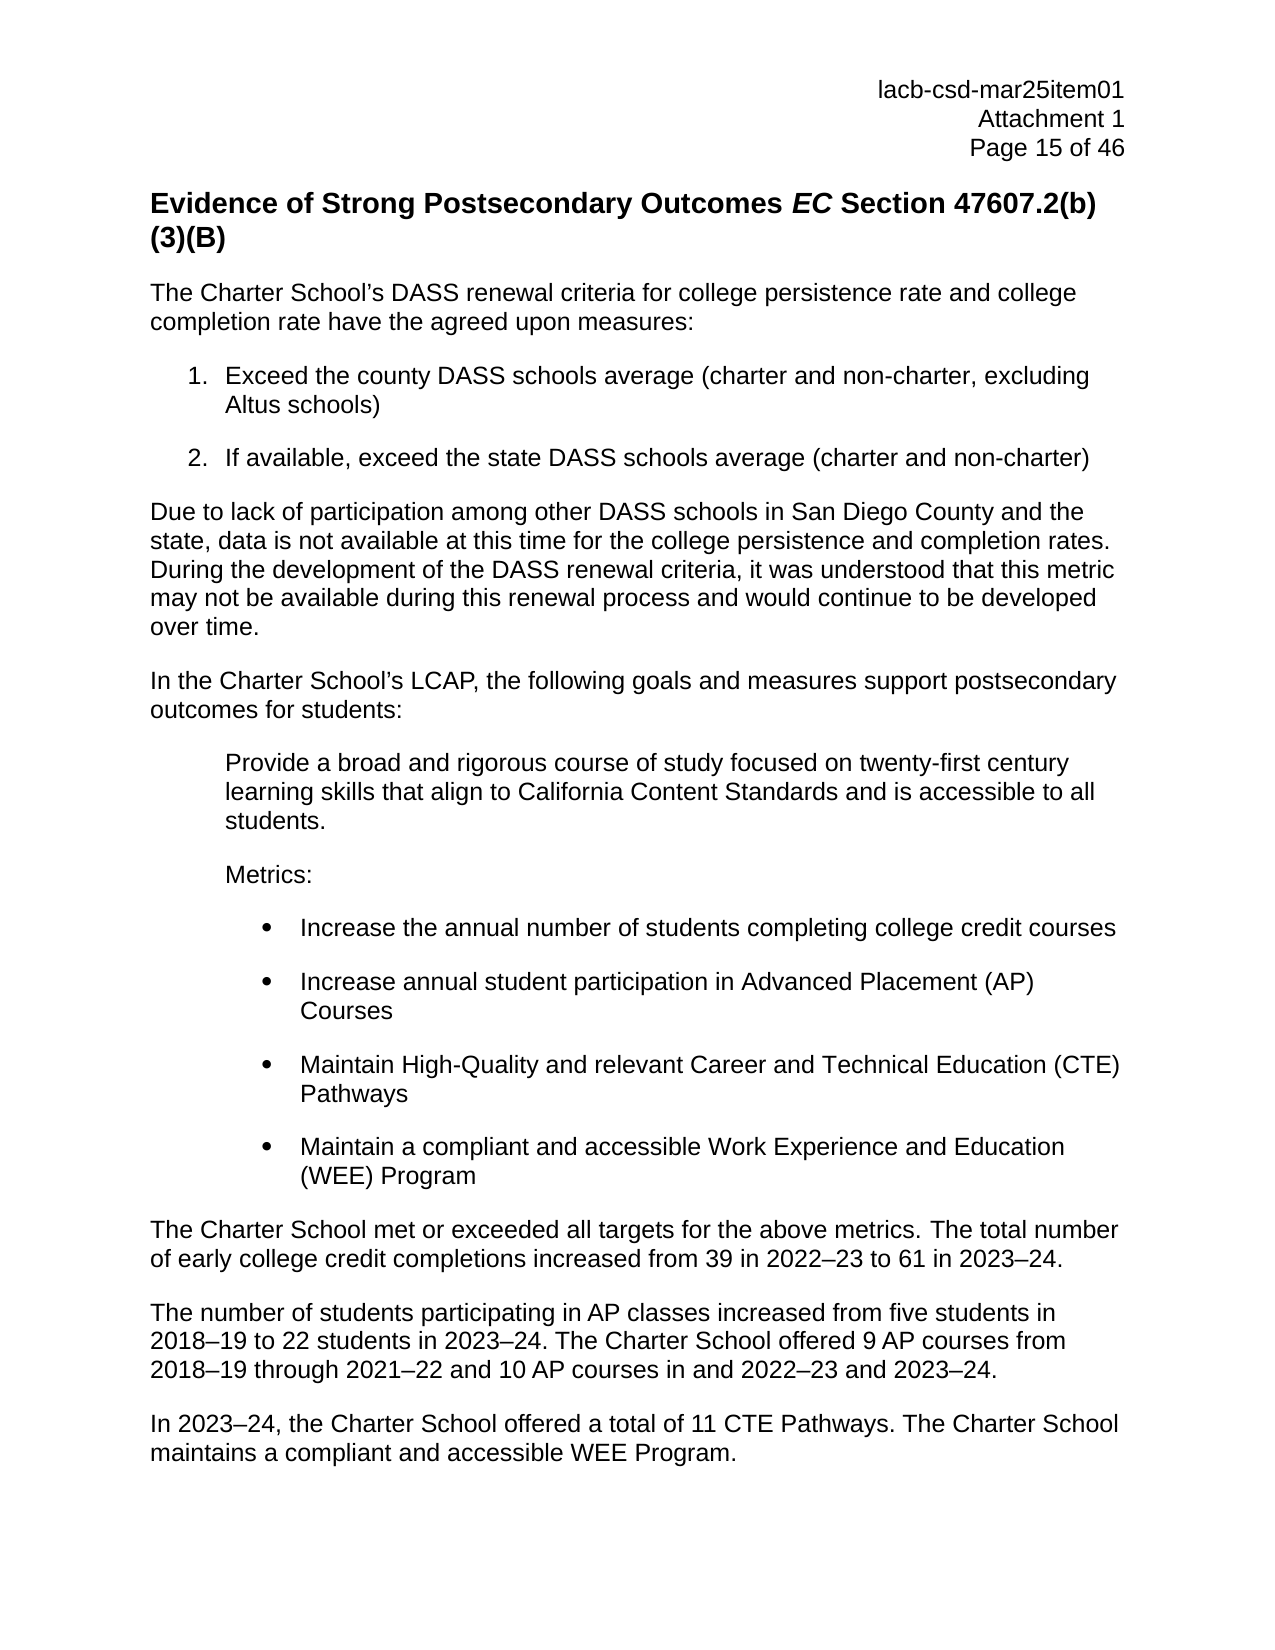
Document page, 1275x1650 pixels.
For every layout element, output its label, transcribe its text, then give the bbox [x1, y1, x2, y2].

list Increase annual student participation in Advanced Placement (AP) Courses [262, 967, 1125, 1025]
list If available, exceed the state DASS schools average (charter and non-charter) [187, 443, 1125, 472]
list Increase the annual number of students completing college credit courses [262, 913, 1125, 942]
text In 2023–24, the Charter School offered a total of 11 CTE Pathways. The Charter School maintains a compliant and accessible WEE Program. [150, 1409, 1125, 1466]
text Provide a broad and rigorous course of study focused on twenty-first century learning skills that align to California Content Standards and is accessible to all students. [225, 748, 1125, 834]
text The number of students participating in AP classes increased from five students in 2018–19 to 22 students in 2023–24. The Charter School offered 9 AP courses from 2018–19 through 2021–22 and 10 AP courses in and 2022–23 and 2023–24. [150, 1297, 1125, 1384]
list Exceed the county DASS schools average (charter and non-charter, excluding Altus schools) [187, 361, 1125, 418]
list Maintain a compliant and accessible Work Experience and Education (WEE) Program [262, 1132, 1125, 1190]
subtitle Evidence of Strong Postsecondary Outcomes EC Section 47607.2(b)(3)(B) [150, 186, 1125, 253]
text Metrics: [225, 859, 1125, 888]
list Maintain High-Quality and relevant Career and Technical Education (CTE) Pathways [262, 1050, 1125, 1107]
text In the Charter School’s LCAP, the following goals and measures support postsecondary outcomes for students: [150, 666, 1125, 723]
text The Charter School met or exceeded all targets for the above metrics. The total number of early college credit completions increased from 39 in 2022–23 to 61 in 2023–24. [150, 1215, 1125, 1272]
text The Charter School’s DASS renewal criteria for college persistence rate and college completion rate have the agreed upon measures: [150, 278, 1125, 336]
text Due to lack of participation among other DASS schools in San Diego County and the state, data is not available at this time for the college persistence and completion rates. During the development of the DASS renewal criteria, it was understood that this metric may not be available during this renewal process and would continue to be developed over time. [150, 497, 1125, 641]
